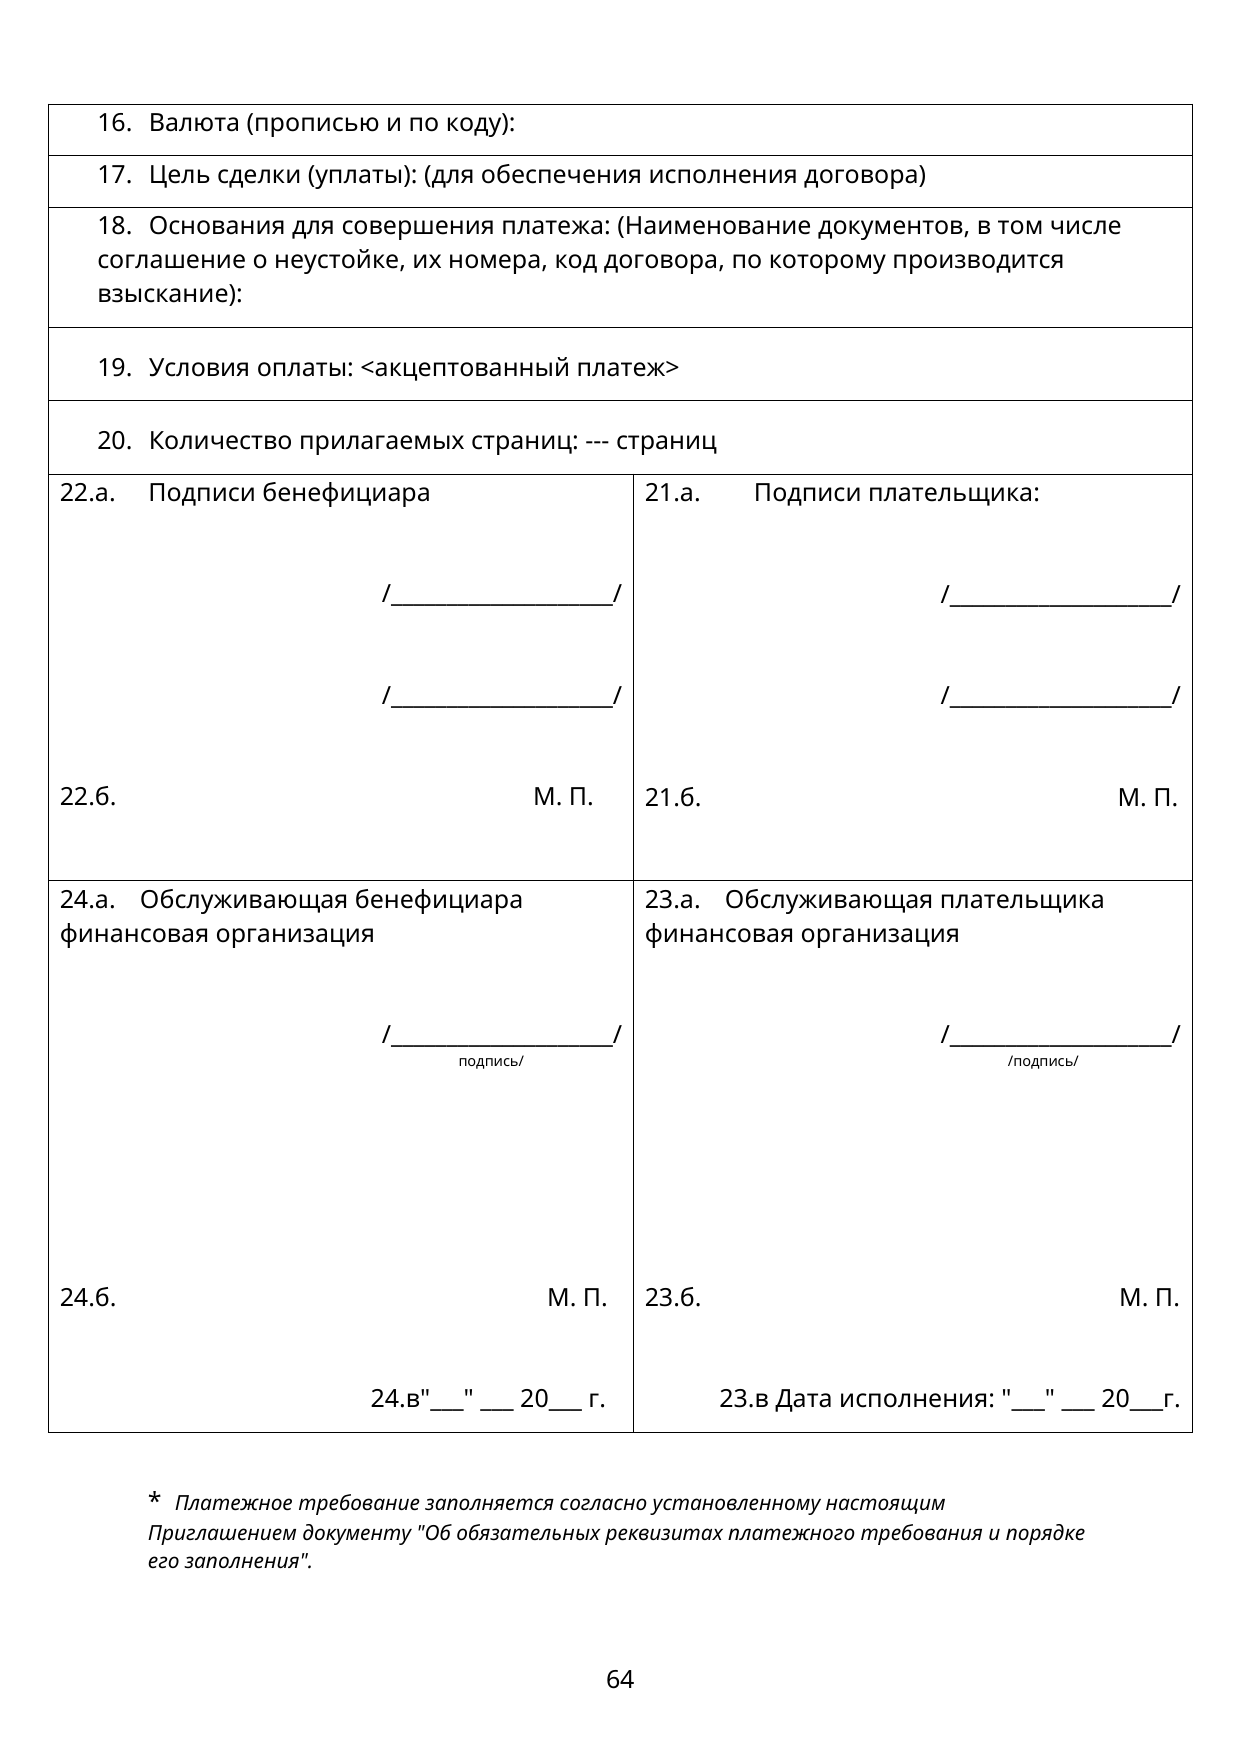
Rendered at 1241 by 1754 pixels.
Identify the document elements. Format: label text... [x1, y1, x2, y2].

table_cell 22.а. Подписи бенефициара /____________________/ /____________________/ 22.б. М. П. [49, 475, 633, 880]
table_cell 24.а. Обслуживающая бенефициара финансовая организация /____________________/ подпись/ [49, 881, 633, 1203]
table_cell 16. Валюта (прописью и по коду): [49, 105, 1192, 155]
table_cell 23.а. Обслуживающая плательщика финансовая организация /____________________/ /подпись/ [634, 881, 1192, 1203]
table_cell 20. Количество прилагаемых страниц: --- страниц [49, 401, 1192, 473]
table_cell 23.б. М. П. 23.в Дата исполнения: "___" ___ 20___г. [634, 1203, 1192, 1432]
table_cell 21.а. Подписи плательщика: /____________________/ /____________________/ 21.б. М. П. [634, 475, 1192, 880]
table_cell 18. Основания для совершения платежа: (Наименование документов, в том числе соглашение о неустойке, их номера, код договора, по которому производится взыскание): [49, 208, 1192, 327]
table_cell 24.б. М. П. 24.в"___" ___ 20___ г. [49, 1203, 633, 1432]
text * Платежное требование заполняется согласно установленному настоящим Приглашением документу "Об обязательных реквизитах платежного требования и порядке его заполнения". [148, 1483, 1092, 1574]
table_cell 19. Условия оплаты: <акцептованный платеж> [49, 328, 1192, 400]
table_cell 17. Цель сделки (уплаты): (для обеспечения исполнения договора) [49, 156, 1192, 207]
